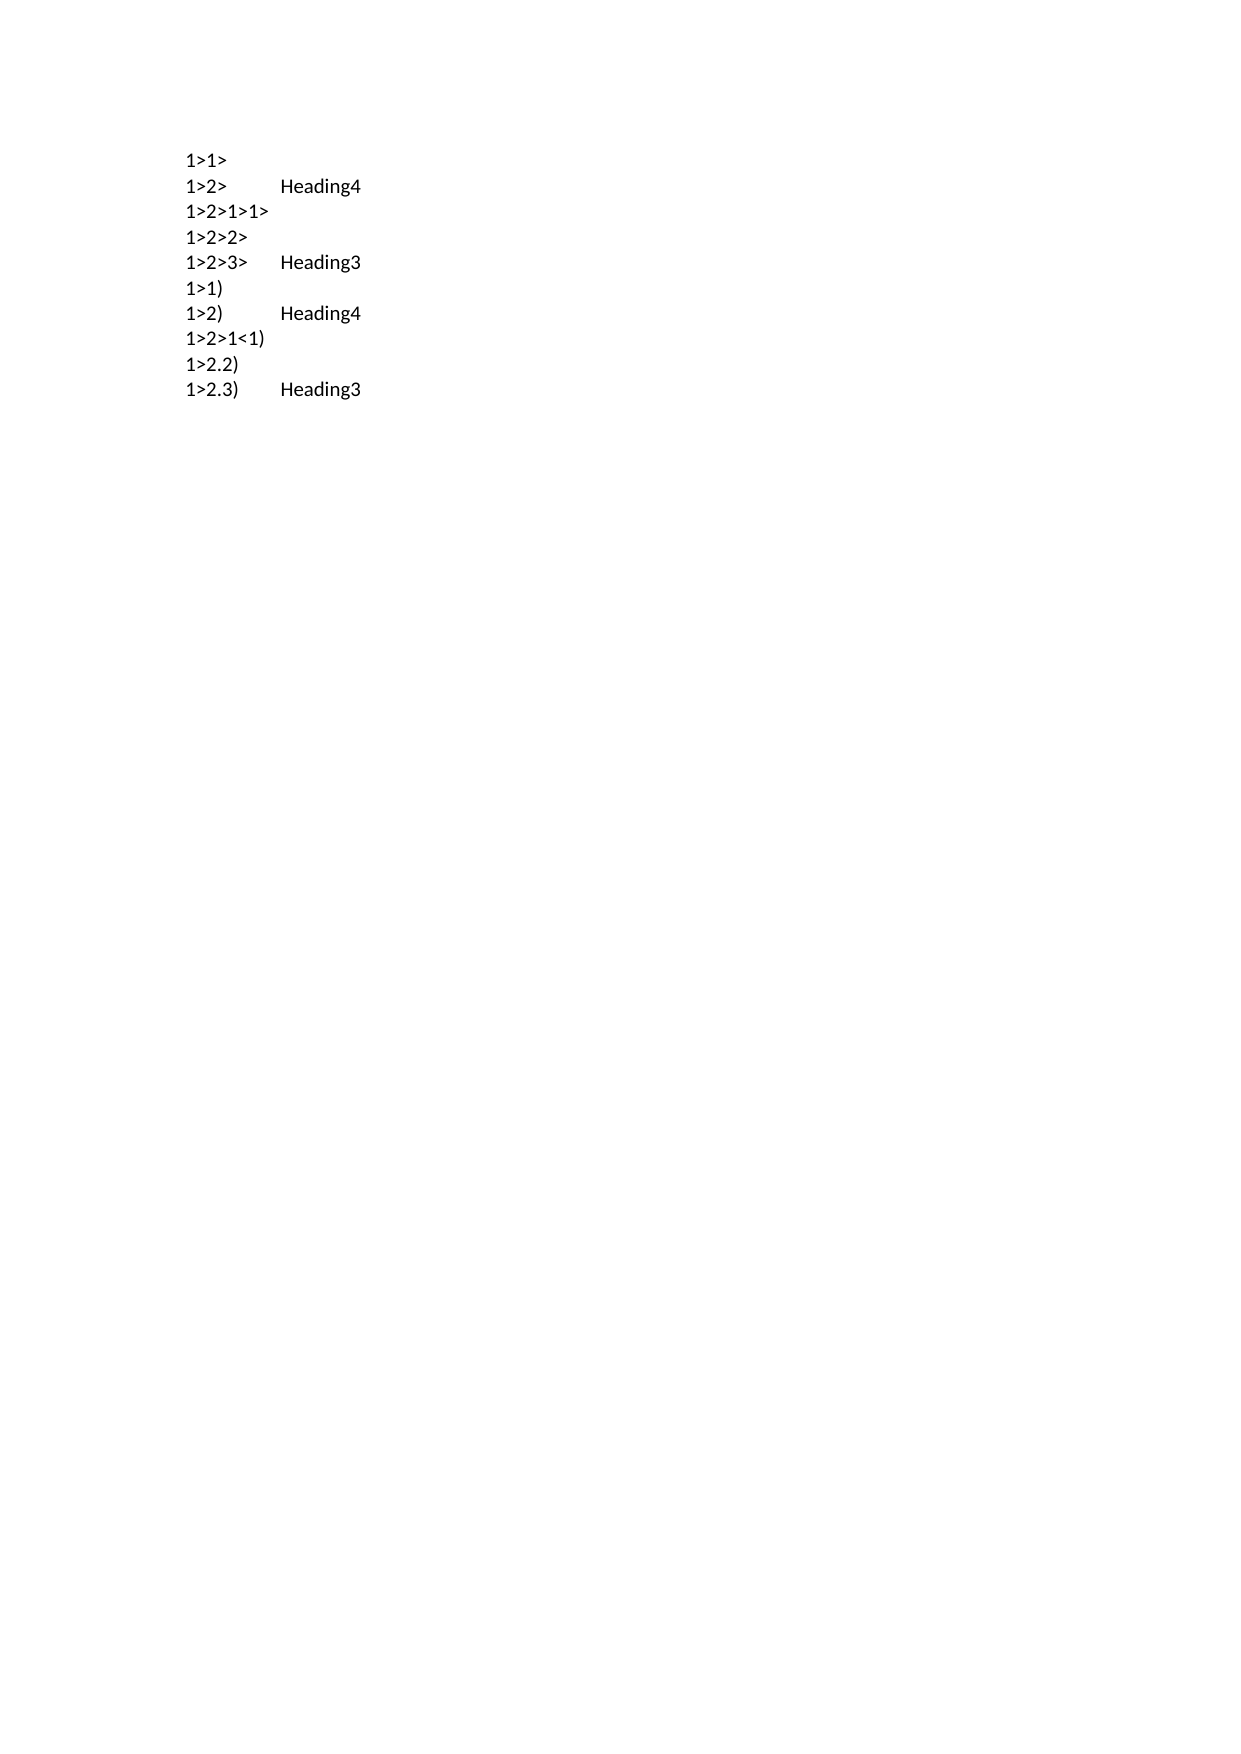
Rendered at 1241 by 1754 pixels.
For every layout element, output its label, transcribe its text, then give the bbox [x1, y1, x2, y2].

subtitle Heading4 [185, 173, 1092, 198]
subtitle Heading4 [185, 300, 1092, 326]
subtitle Heading3 [185, 376, 1092, 402]
subtitle Heading3 [185, 249, 1092, 275]
